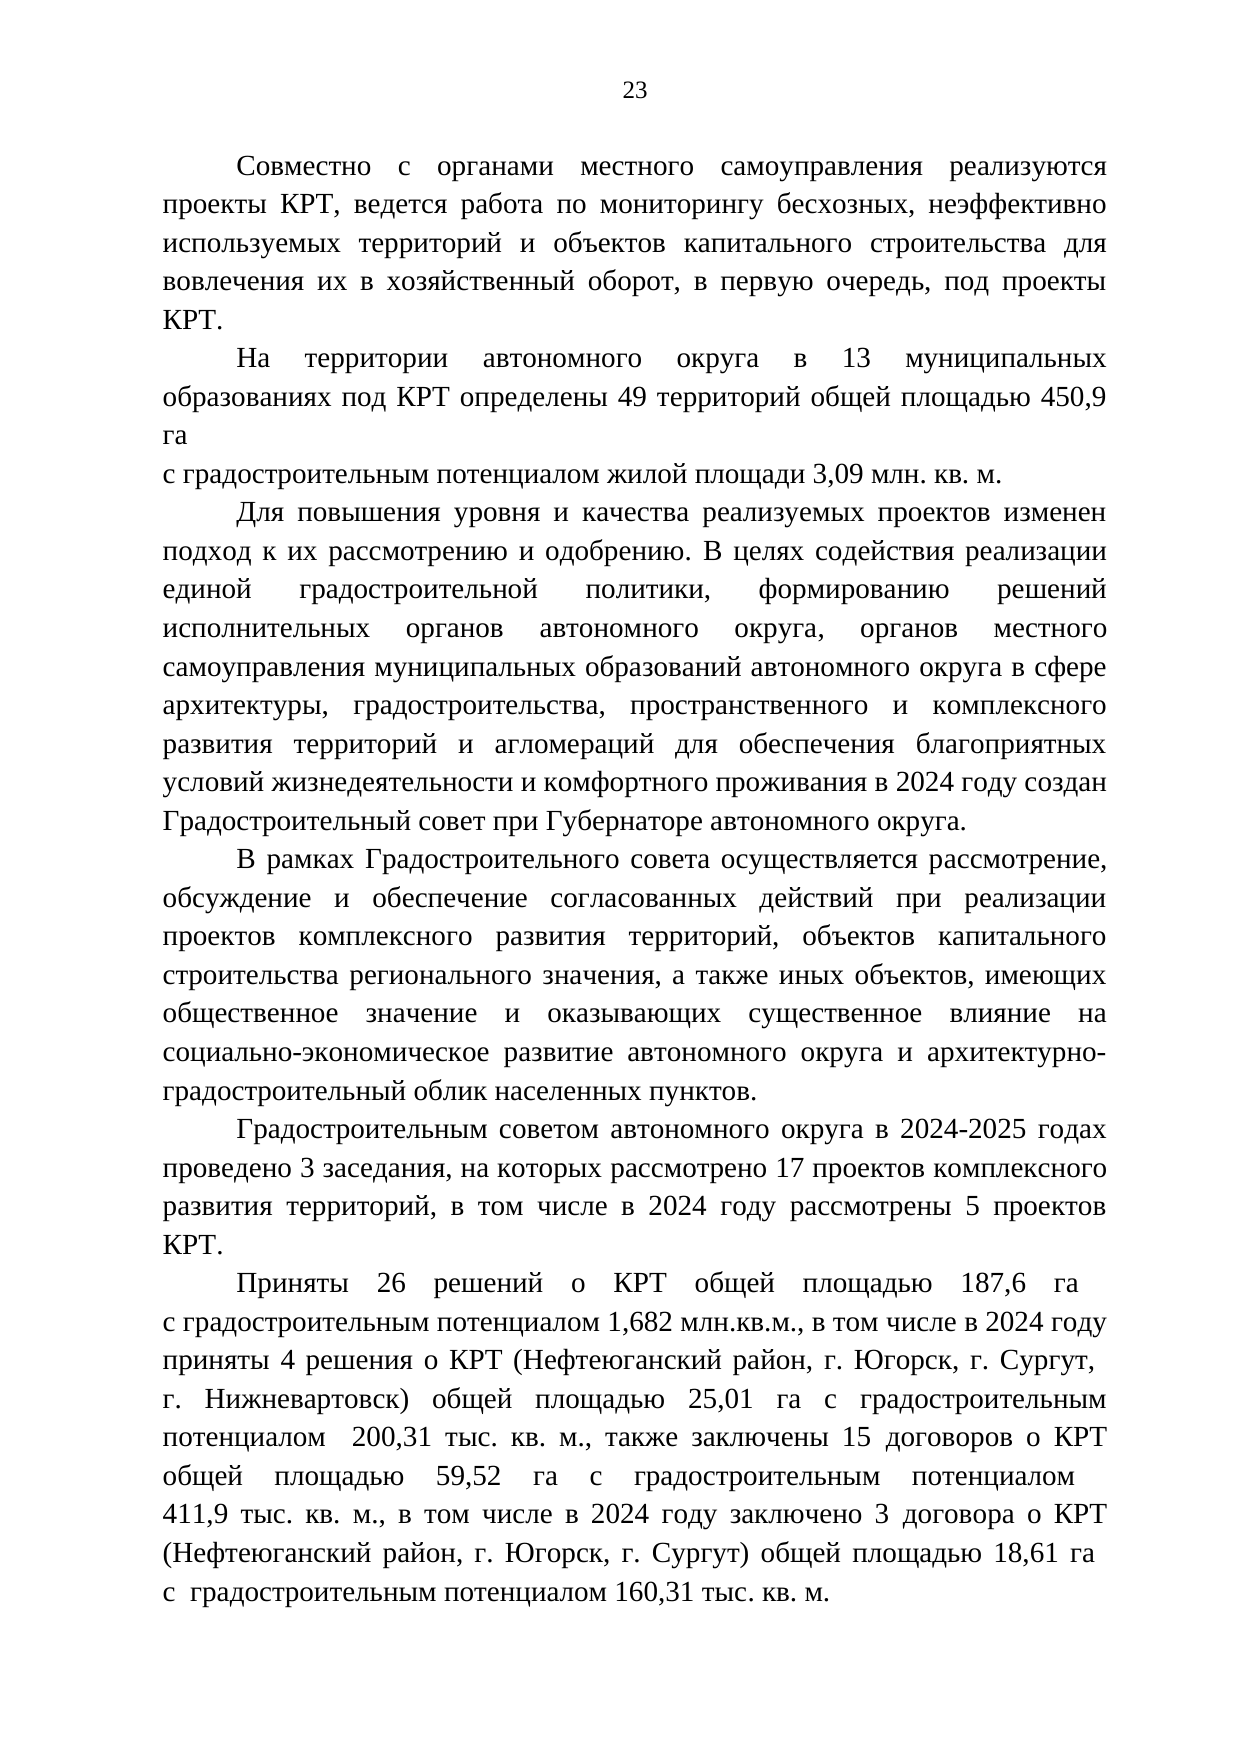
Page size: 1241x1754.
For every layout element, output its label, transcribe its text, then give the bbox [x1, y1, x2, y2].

text На территории автономного округа в 13 муниципальных образованиях под КРТ определены 49 территорий общей площадью 450,9 га с градостроительным потенциалом жилой площади 3,09 млн. кв. м. [162, 340, 1107, 489]
text Градостроительным советом автономного округа в 2024-2025 годах проведено 3 заседания, на которых рассмотрено 17 проектов комплексного развития территорий, в том числе в 2024 году рассмотрены 5 проектов КРТ. [162, 1111, 1107, 1260]
text Для повышения уровня и качества реализуемых проектов изменен подход к их рассмотрению и одобрению. В целях содействия реализации единой градостроительной политики, формированию решений исполнительных органов автономного округа, органов местного самоуправления муниципальных образований автономного округа в сфере архитектуры, градостроительства, пространственного и комплексного развития территорий и агломераций для обеспечения благоприятных условий жизнедеятельности и комфортного проживания в 2024 году создан Градостроительный совет при Губернаторе автономного округа. В рамках Градостроительного совета осуществляется рассмотрение, обсуждение и обеспечение согласованных действий при реализации проектов комплексного развития территорий, объектов капитального строительства регионального значения, а также иных объектов, имеющих общественное значение и оказывающих существенное влияние на социально-экономическое развитие автономного округа и архитектурно-градостроительный облик населенных пунктов. [162, 494, 1107, 1106]
text Совместно с органами местного самоуправления реализуются проекты КРТ, ведется работа по мониторингу бесхозных, неэффективно используемых территорий и объектов капитального строительства для вовлечения их в хозяйственный оборот, в первую очередь, под проекты КРТ. [162, 148, 1107, 335]
text Приняты 26 решений о КРТ общей площадью 187,6 га с градостроительным потенциалом 1,682 млн.кв.м., в том числе в 2024 году приняты 4 решения о КРТ (Нефтеюганский район, г. Югорск, г. Сургут, г. Нижневартовск) общей площадью 25,01 га с градостроительным потенциалом 200,31 тыс. кв. м., также заключены 15 договоров о КРТ общей площадью 59,52 га с градостроительным потенциалом 411,9 тыс. кв. м., в том числе в 2024 году заключено 3 договора о КРТ (Нефтеюганский район, г. Югорск, г. Сургут) общей площадью 18,61 га с градостроительным потенциалом 160,31 тыс. кв. м. [162, 1265, 1107, 1607]
